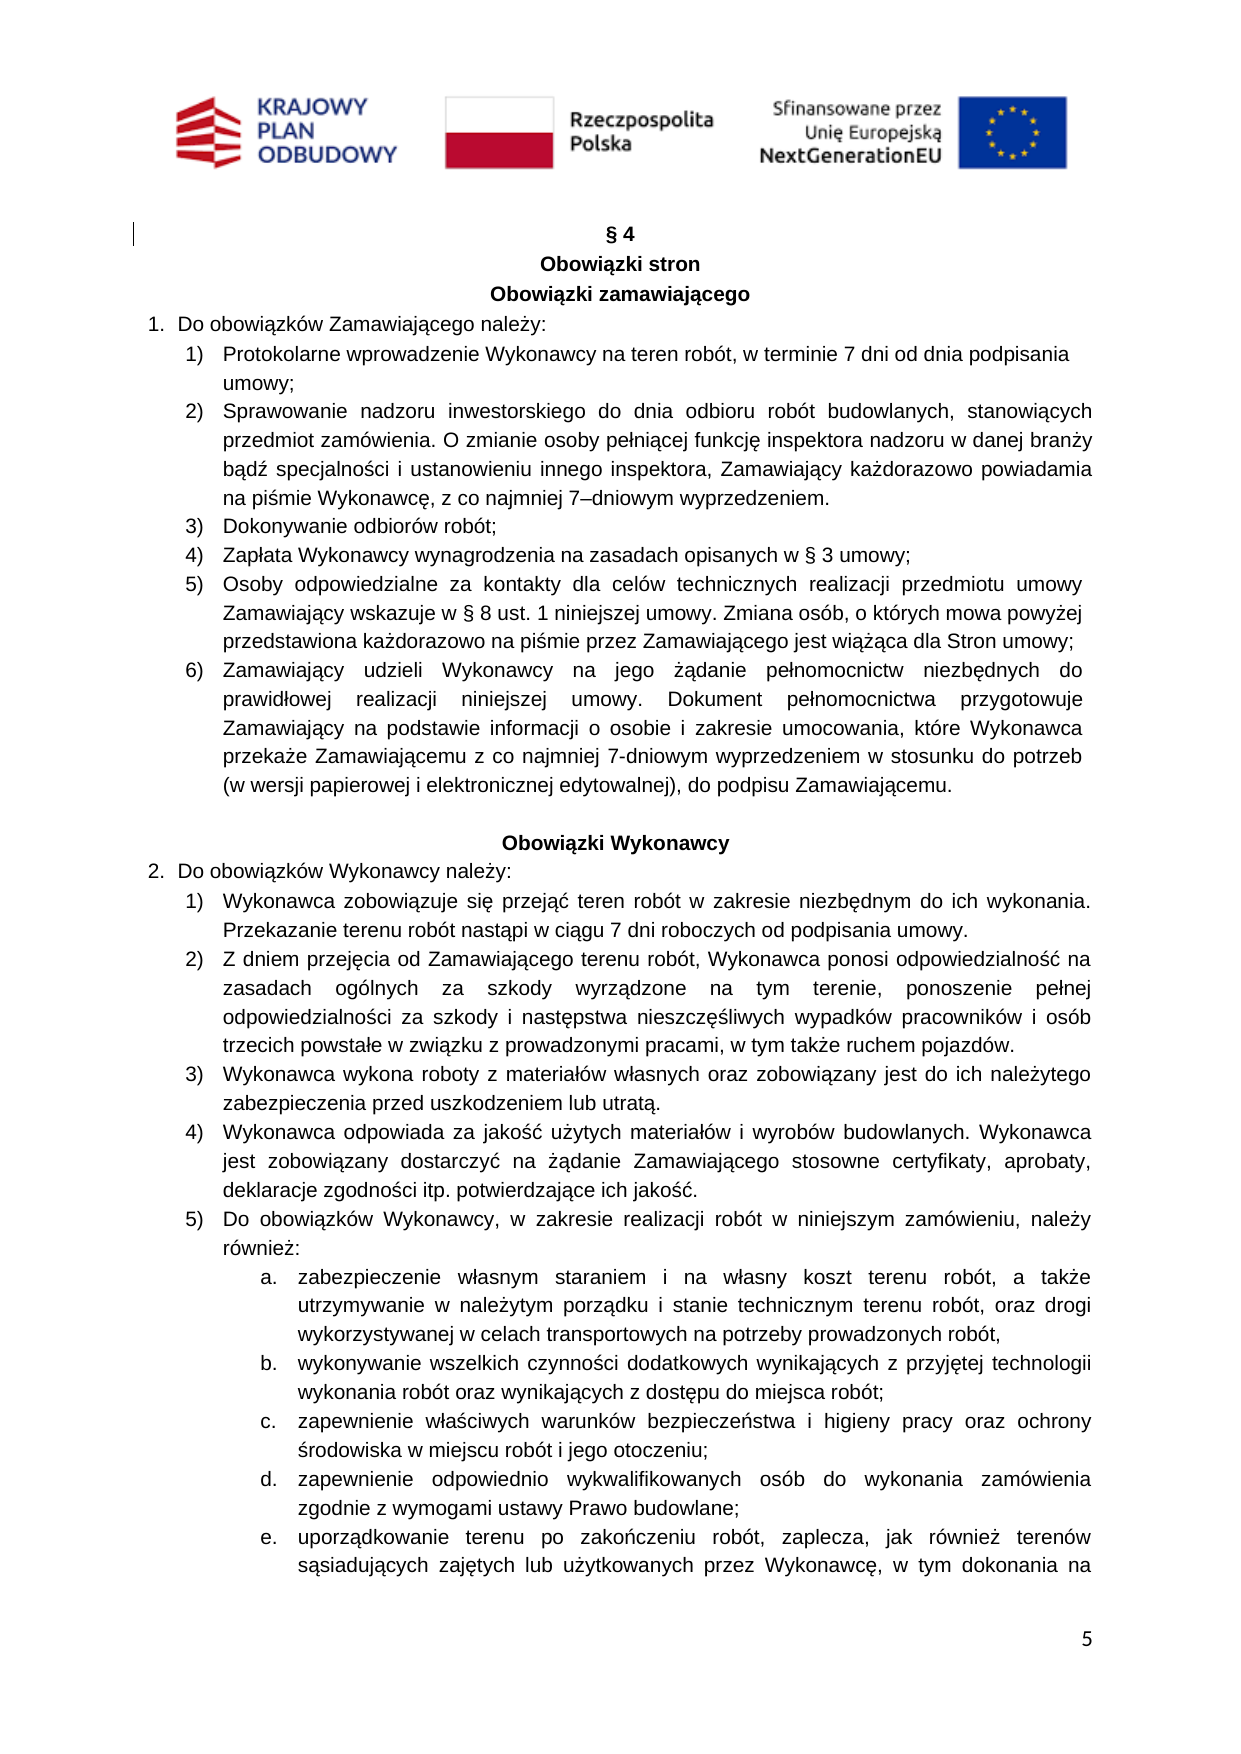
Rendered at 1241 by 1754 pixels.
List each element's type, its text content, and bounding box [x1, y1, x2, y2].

list zabezpieczenie własnym staraniem i na własny koszt terenu robót, a także utrzymywanie w należytym porządku i stanie technicznym terenu robót, oraz drogi wykorzystywanej w celach transportowych na potrzeby prowadzonych robót, [260, 1264, 1092, 1346]
list Dokonywanie odbiorów robót; [185, 514, 909, 538]
list zapewnienie odpowiednio wykwalifikowanych osób do wykonania zamówienia zgodnie z wymogami ustawy Prawo budowlane; [260, 1467, 1092, 1519]
list Osoby odpowiedzialne za kontakty dla celów technicznych realizacji przedmiotu umowy Zamawiający wskazuje w § 8 ust. 1 niniejszej umowy. Zmiana osób, o których mowa powyżej przedstawiona każdorazowo na piśmie przez Zamawiającego jest wiążąca dla Stron umowy; [185, 572, 1083, 653]
list Zapłata Wykonawcy wynagrodzenia na zasadach opisanych w § 3 umowy; [185, 543, 1093, 567]
list Wykonawca wykona roboty z materiałów własnych oraz zobowiązany jest do ich należytego zabezpieczenia przed uszkodzeniem lub utratą. [185, 1062, 1092, 1115]
list Wykonawca zobowiązuje się przejąć teren robót w zakresie niezbędnym do ich wykonania. Przekazanie terenu robót nastąpi w ciągu 7 dni roboczych od podpisania umowy. [185, 889, 1092, 942]
text Obowiązki zamawiającego [148, 282, 1093, 306]
list Wykonawca odpowiada za jakość użytych materiałów i wyrobów budowlanych. Wykonawca jest zobowiązany dostarczyć na żądanie Zamawiającego stosowne certyfikaty, aprobaty, deklaracje zgodności itp. potwierdzające ich jakość. [185, 1120, 1092, 1202]
list Zamawiający udzieli Wykonawcy na jego żądanie pełnomocnictw niezbędnych do prawidłowej realizacji niniejszej umowy. Dokument pełnomocnictwa przygotowuje Zamawiający na podstawie informacji o osobie i zakresie umocowania, które Wykonawca przekaże Zamawiającemu z co najmniej 7-dniowym wyprzedzeniem w stosunku do potrzeb (w wersji papierowej i elektronicznej edytowalnej), do podpisu Zamawiającemu. [185, 658, 1083, 797]
text Obowiązki stron [148, 252, 1093, 276]
picture [153, 73, 1091, 193]
text § 4 [148, 222, 1093, 246]
list Do obowiązków Zamawiającego należy: [148, 312, 1093, 336]
text Obowiązki Wykonawcy [148, 831, 1083, 854]
list zapewnienie właściwych warunków bezpieczeństwa i higieny pracy oraz ochrony środowiska w miejscu robót i jego otoczeniu; [260, 1409, 1092, 1462]
list Do obowiązków Wykonawcy, w zakresie realizacji robót w niniejszym zamówieniu, należy również: [185, 1207, 1092, 1259]
list Sprawowanie nadzoru inwestorskiego do dnia odbioru robót budowlanych, stanowiących przedmiot zamówienia. O zmianie osoby pełniącej funkcję inspektora nadzoru w danej branży bądź specjalności i ustanowieniu innego inspektora, Zamawiający każdorazowo powiadamia na piśmie Wykonawcę, z co najmniej 7–dniowym wyprzedzeniem. [185, 399, 1093, 509]
list Z dniem przejęcia od Zamawiającego terenu robót, Wykonawca ponosi odpowiedzialność na zasadach ogólnych za szkody wyrządzone na tym terenie, ponoszenie pełnej odpowiedzialności za szkody i następstwa nieszczęśliwych wypadków pracowników i osób trzecich powstałe w związku z prowadzonymi pracami, w tym także ruchem pojazdów. [185, 947, 1092, 1057]
list Protokolarne wprowadzenie Wykonawcy na teren robót, w terminie 7 dni od dnia podpisania umowy; [185, 342, 1093, 394]
list Do obowiązków Wykonawcy należy: [148, 859, 1093, 883]
list wykonywanie wszelkich czynności dodatkowych wynikających z przyjętej technologii wykonania robót oraz wynikających z dostępu do miejsca robót; [260, 1351, 1092, 1404]
